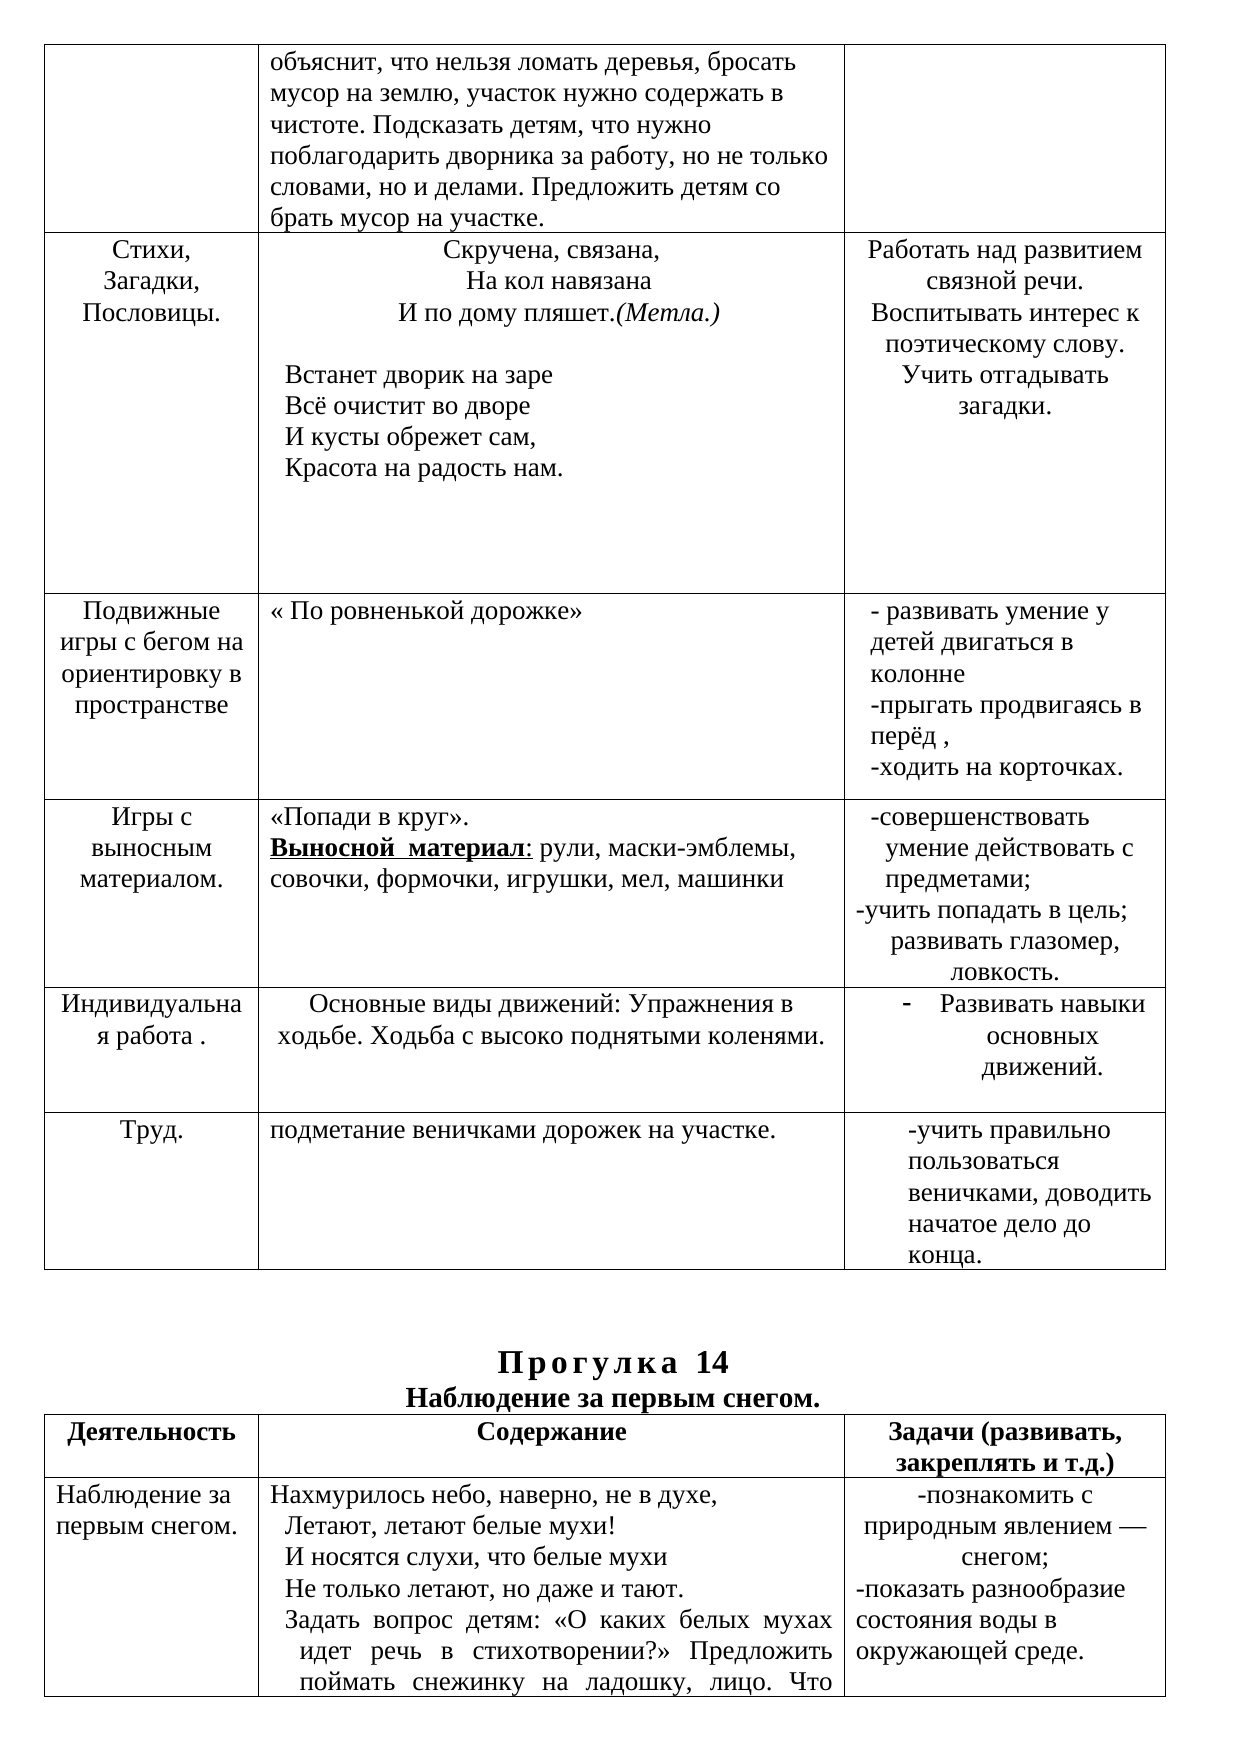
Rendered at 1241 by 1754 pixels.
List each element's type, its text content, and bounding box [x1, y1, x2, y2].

text Наблюдение за первым снегом. [44, 1380, 1181, 1414]
table_cell «Попади в круг». Выносной материал: рули, маски-эмблемы, совочки, формочки, игрушки, мел, машинки [259, 800, 844, 987]
table_cell Развивать навыки основных движений. [845, 988, 1165, 1112]
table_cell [259, 45, 844, 232]
table_cell -учить правильно пользоваться веничками, доводить начатое дело до конца. [845, 1113, 1165, 1269]
table_cell Индивидуальная работа . [45, 988, 258, 1112]
table_cell Игры с выносным материалом. [45, 800, 258, 987]
table_cell Подвижные игры с бегом на ориентировку в пространстве [45, 594, 258, 799]
table_header Задачи (развивать, закреплять и т.д.) [845, 1415, 1165, 1477]
table_cell « По ровненькой дорожке» [259, 594, 844, 799]
table_cell Стихи, Загадки, Пословицы. [45, 233, 258, 593]
table_cell Работать над развитием связной речи. Воспитывать интерес к поэтическому слову. Учить отгадывать загадки. [845, 233, 1165, 593]
table_cell Основные виды движений: Упражнения в ходьбе. Ходьба с высоко поднятыми коленями. [259, 988, 844, 1112]
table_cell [45, 45, 258, 232]
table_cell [45, 1478, 258, 1696]
table_cell - развивать умение у детей двигаться в колонне -прыгать продвигаясь в перёд , -ходить на корточках. [845, 594, 1165, 799]
text Прогулка 14 [44, 1342, 1181, 1380]
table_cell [259, 1478, 844, 1696]
table_cell -совершенствовать умение действовать с предметами; -учить попадать в цель; развивать глазомер, ловкость. [845, 800, 1165, 987]
table_header Деятельность [45, 1415, 258, 1477]
table_cell Скручена, связана, На кол навязана И по дому пляшет.(Метла.) Встанет дворик на заре Всё очистит во дворе И кусты обрежет сам, Красота на радость нам. [259, 233, 844, 593]
table_cell Труд. [45, 1113, 258, 1269]
table_header Содержание [259, 1415, 844, 1477]
table_cell подметание веничками дорожек на участке. [259, 1113, 844, 1269]
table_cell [845, 45, 1165, 232]
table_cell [845, 1478, 1165, 1696]
